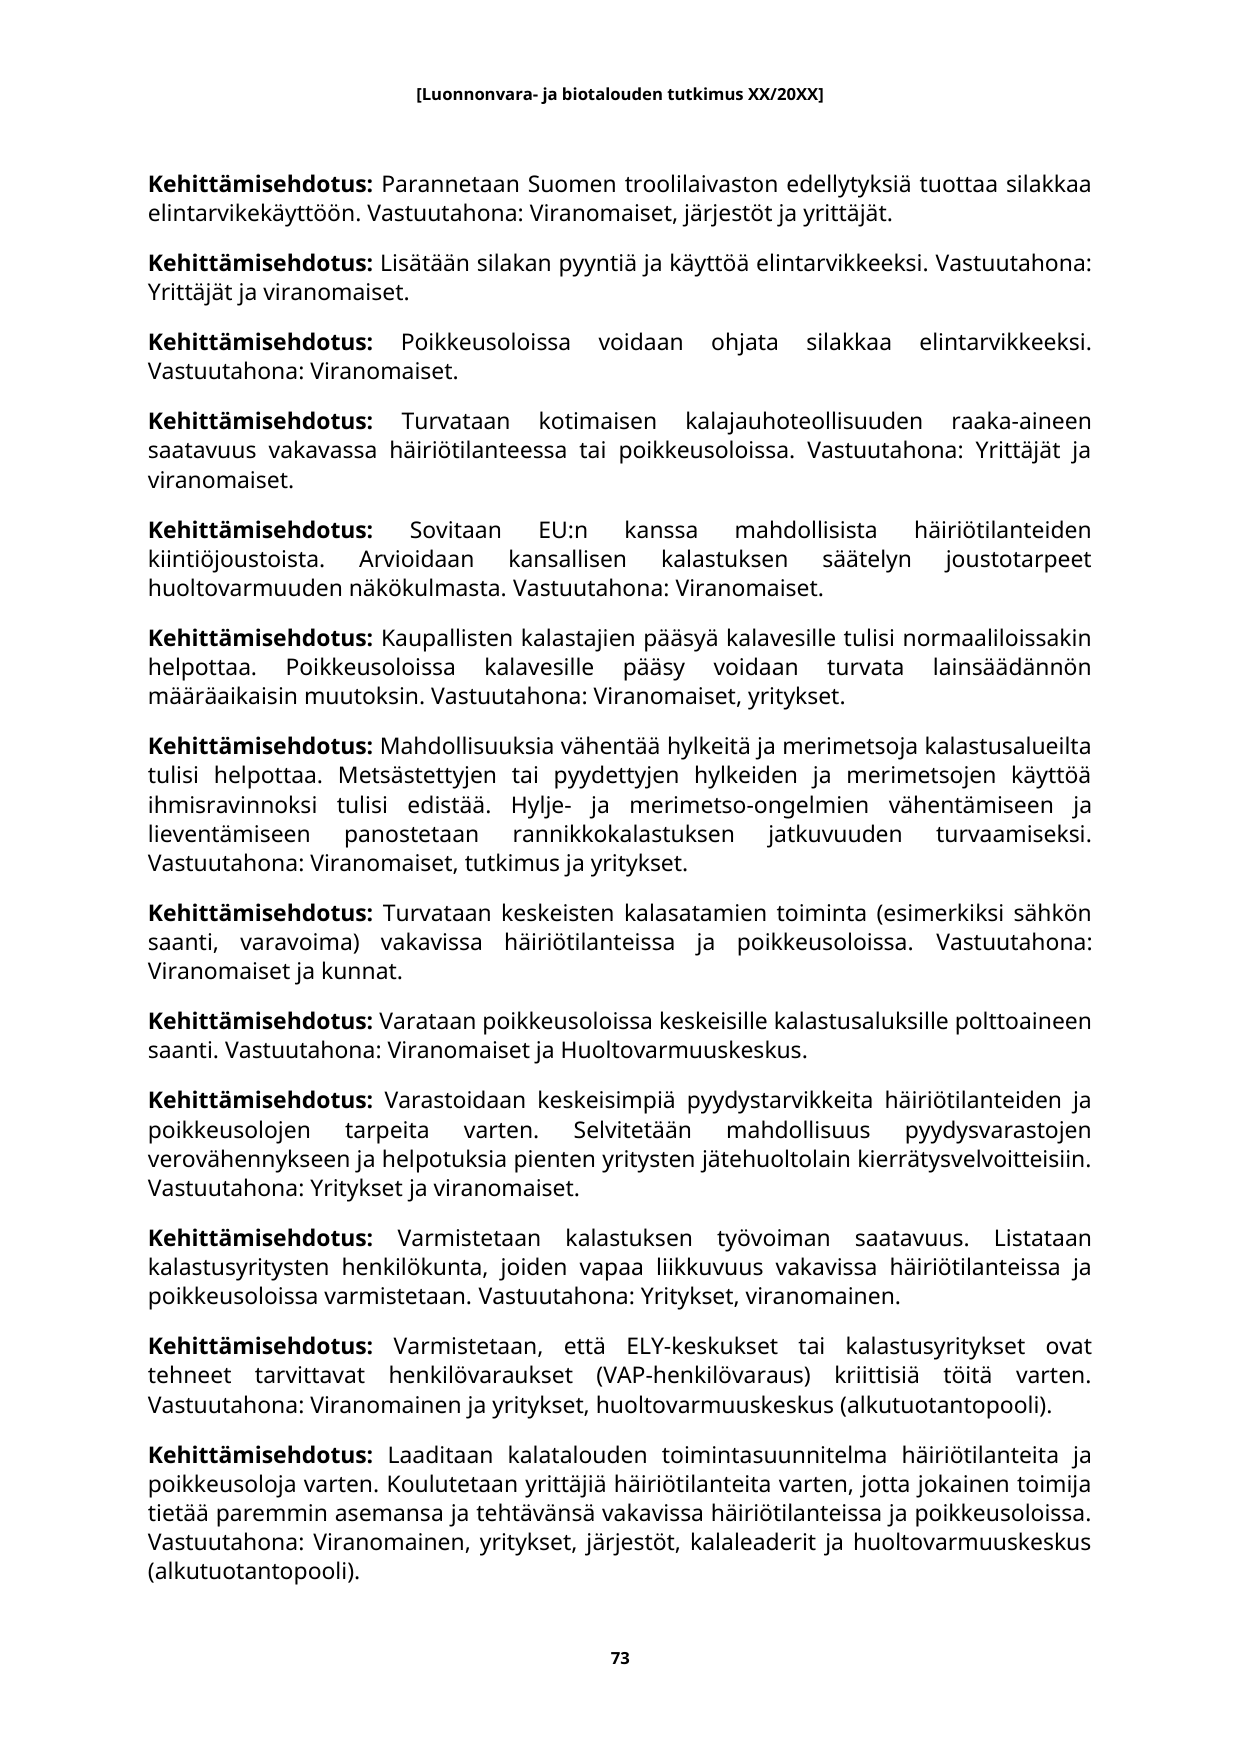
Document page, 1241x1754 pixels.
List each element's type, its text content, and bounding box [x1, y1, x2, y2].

text Kehittämisehdotus: Lisätään silakan pyyntiä ja käyttöä elintarvikkeeksi. Vastuutahona: Yrittäjät ja viranomaiset. [148, 248, 1092, 306]
text Kehittämisehdotus: Varataan poikkeusoloissa keskeisille kalastusaluksille polttoaineen saanti. Vastuutahona: Viranomaiset ja Huoltovarmuuskeskus. [148, 1006, 1092, 1065]
text Kehittämisehdotus: Varastoidaan keskeisimpiä pyydystarvikkeita häiriötilanteiden ja poikkeusolojen tarpeita varten. Selvitetään mahdollisuus pyydysvarastojen verovähennykseen ja helpotuksia pienten yritysten jätehuoltolain kierrätysvelvoitteisiin. Vastuutahona: Yritykset ja viranomaiset. [148, 1086, 1092, 1202]
text Kehittämisehdotus: Varmistetaan kalastuksen työvoiman saatavuus. Listataan kalastusyritysten henkilökunta, joiden vapaa liikkuvuus vakavissa häiriötilanteissa ja poikkeusoloissa varmistetaan. Vastuutahona: Yritykset, viranomainen. [148, 1223, 1092, 1311]
text Kehittämisehdotus: Kaupallisten kalastajien pääsyä kalavesille tulisi normaaliloissakin helpottaa. Poikkeusoloissa kalavesille pääsy voidaan turvata lainsäädännön määräaikaisin muutoksin. Vastuutahona: Viranomaiset, yritykset. [148, 623, 1092, 711]
text Kehittämisehdotus: Varmistetaan, että ELY-keskukset tai kalastusyritykset ovat tehneet tarvittavat henkilövaraukset (VAP-henkilövaraus) kriittisiä töitä varten. Vastuutahona: Viranomainen ja yritykset, huoltovarmuuskeskus (alkutuotantopooli). [148, 1331, 1092, 1419]
text Kehittämisehdotus: Poikkeusoloissa voidaan ohjata silakkaa elintarvikkeeksi. Vastuutahona: Viranomaiset. [148, 327, 1092, 386]
text Kehittämisehdotus: Turvataan keskeisten kalasatamien toiminta (esimerkiksi sähkön saanti, varavoima) vakavissa häiriötilanteissa ja poikkeusoloissa. Vastuutahona: Viranomaiset ja kunnat. [148, 898, 1092, 986]
text Kehittämisehdotus: Turvataan kotimaisen kalajauhoteollisuuden raaka-aineen saatavuus vakavassa häiriötilanteessa tai poikkeusoloissa. Vastuutahona: Yrittäjät ja viranomaiset. [148, 406, 1092, 494]
text Kehittämisehdotus: Laaditaan kalatalouden toimintasuunnitelma häiriötilanteita ja poikkeusoloja varten. Koulutetaan yrittäjiä häiriötilanteita varten, jotta jokainen toimija tietää paremmin asemansa ja tehtävänsä vakavissa häiriötilanteissa ja poikkeusoloissa. Vastuutahona: Viranomainen, yritykset, järjestöt, kalaleaderit ja huoltovarmuuskeskus (alkutuotantopooli). [148, 1440, 1092, 1586]
text Kehittämisehdotus: Mahdollisuuksia vähentää hylkeitä ja merimetsoja kalastusalueilta tulisi helpottaa. Metsästettyjen tai pyydettyjen hylkeiden ja merimetsojen käyttöä ihmisravinnoksi tulisi edistää. Hylje- ja merimetso-ongelmien vähentämiseen ja lieventämiseen panostetaan rannikkokalastuksen jatkuvuuden turvaamiseksi. Vastuutahona: Viranomaiset, tutkimus ja yritykset. [148, 731, 1092, 877]
text Kehittämisehdotus: Parannetaan Suomen troolilaivaston edellytyksiä tuottaa silakkaa elintarvikekäyttöön. Vastuutahona: Viranomaiset, järjestöt ja yrittäjät. [148, 169, 1092, 227]
text Kehittämisehdotus: Sovitaan EU:n kanssa mahdollisista häiriötilanteiden kiintiöjoustoista. Arvioidaan kansallisen kalastuksen säätelyn joustotarpeet huoltovarmuuden näkökulmasta. Vastuutahona: Viranomaiset. [148, 515, 1092, 602]
